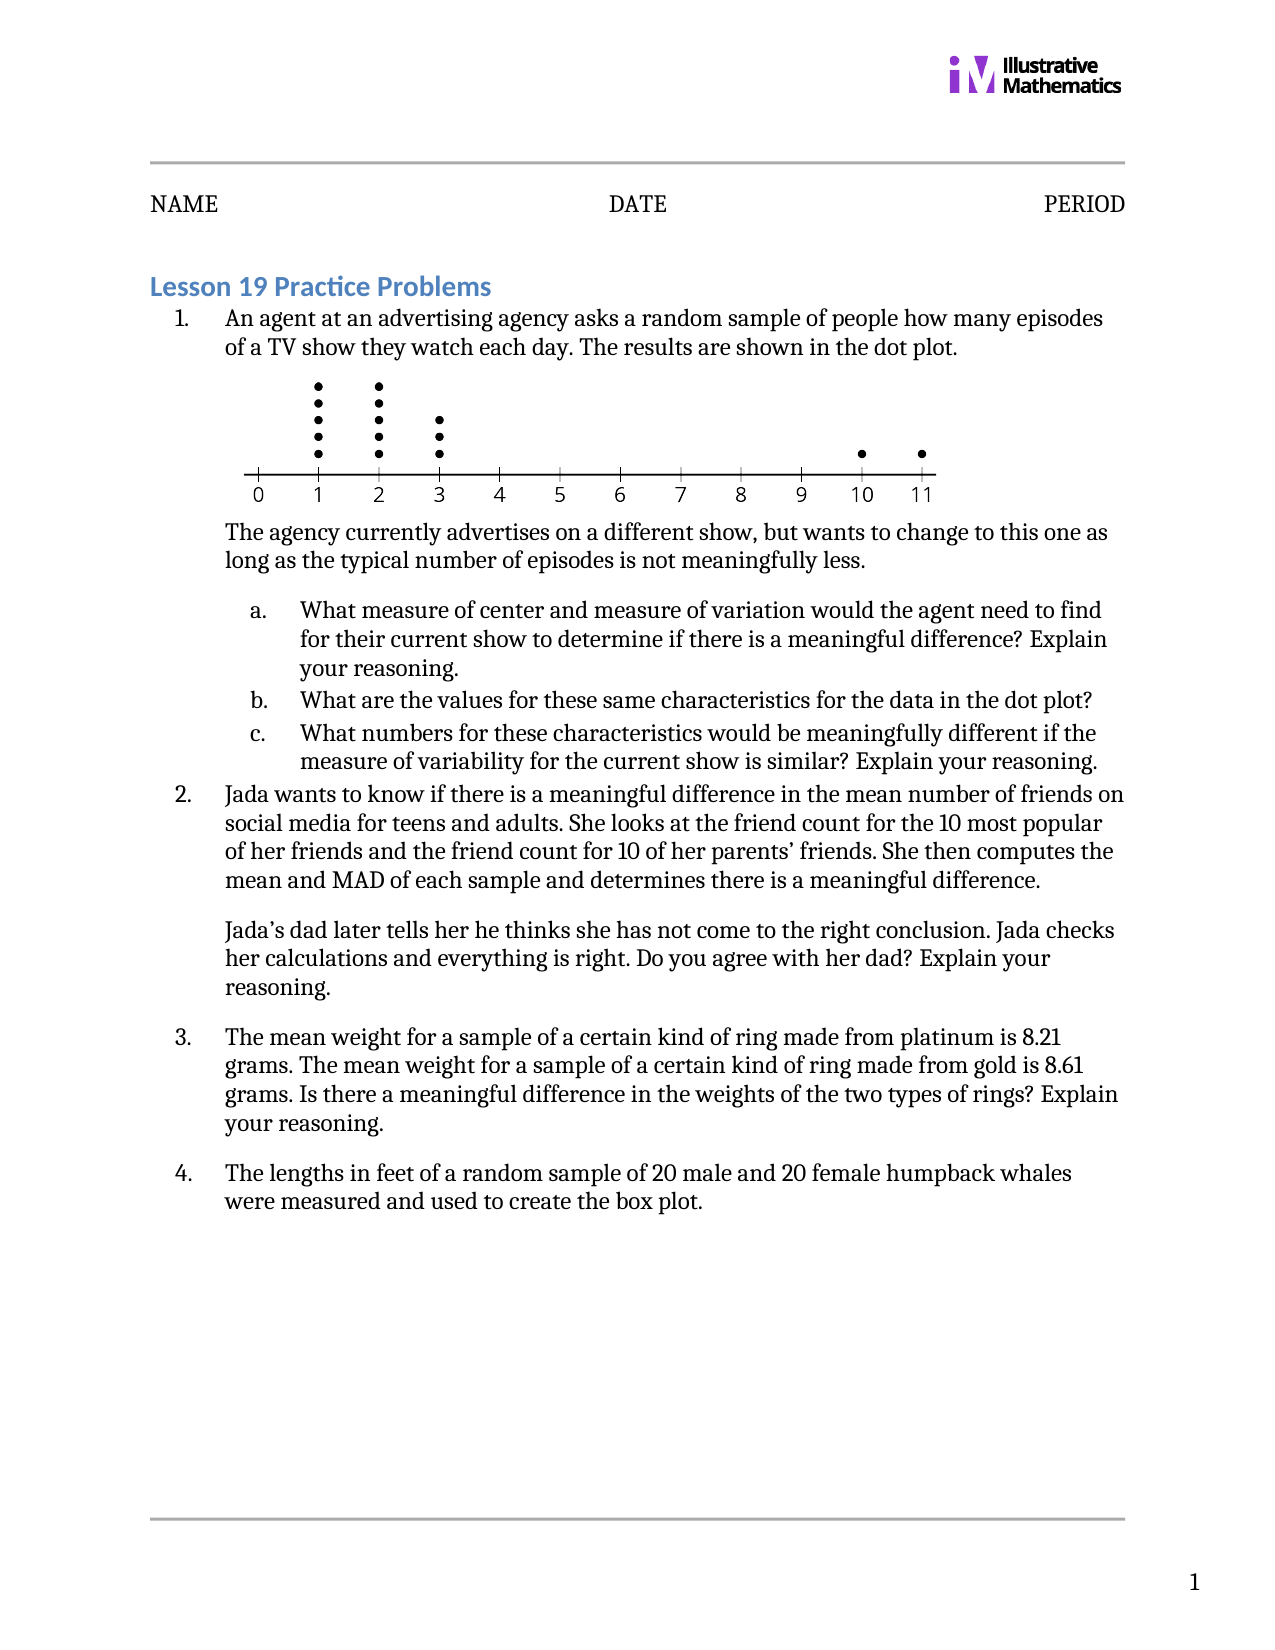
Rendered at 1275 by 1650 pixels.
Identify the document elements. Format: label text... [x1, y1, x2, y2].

list What measure of center and measure of variation would the agent need to find for their current show to determine if there is a meaningful difference? Explain your reasoning. [250, 596, 1125, 682]
subtitle Lesson 19 Practice Problems [150, 268, 1125, 304]
list Jada’s dad later tells her he thinks she has not come to the right conclusion. Jada checks her calculations and everything is right. Do you agree with her dad? Explain your reasoning. [175, 916, 1125, 1002]
list The lengths in feet of a random sample of 20 male and 20 female humpback whales were measured and used to create the box plot. [175, 1158, 1125, 1216]
list The mean weight for a sample of a certain kind of ring made from platinum is 8.21 grams. The mean weight for a sample of a certain kind of ring made from gold is 8.61 grams. Is there a meaningful difference in the weights of the two types of rings? Explain your reasoning. [175, 1023, 1125, 1138]
list An agent at an advertising agency asks a random sample of people how many episodes of a TV show they watch each day. The results are shown in the dot plot. [175, 304, 1125, 361]
list Jada wants to know if there is a meaningful difference in the mean number of friends on social media for teens and adults. She looks at the friend count for the 10 most popular of her friends and the friend count for 10 of her parents’ friends. She then computes the mean and MAD of each sample and determines there is a meaningful difference. [175, 780, 1125, 895]
list The agency currently advertises on a different show, but wants to change to this one as long as the typical number of episodes is not meaningfully less. [175, 518, 1125, 575]
picture [949, 55, 1121, 93]
picture [243, 382, 937, 508]
list What numbers for these characteristics would be meaningfully different if the measure of variability for the current show is similar? Explain your reasoning. [250, 718, 1125, 776]
list What are the values for these same characteristics for the data in the dot plot? [250, 686, 1125, 715]
